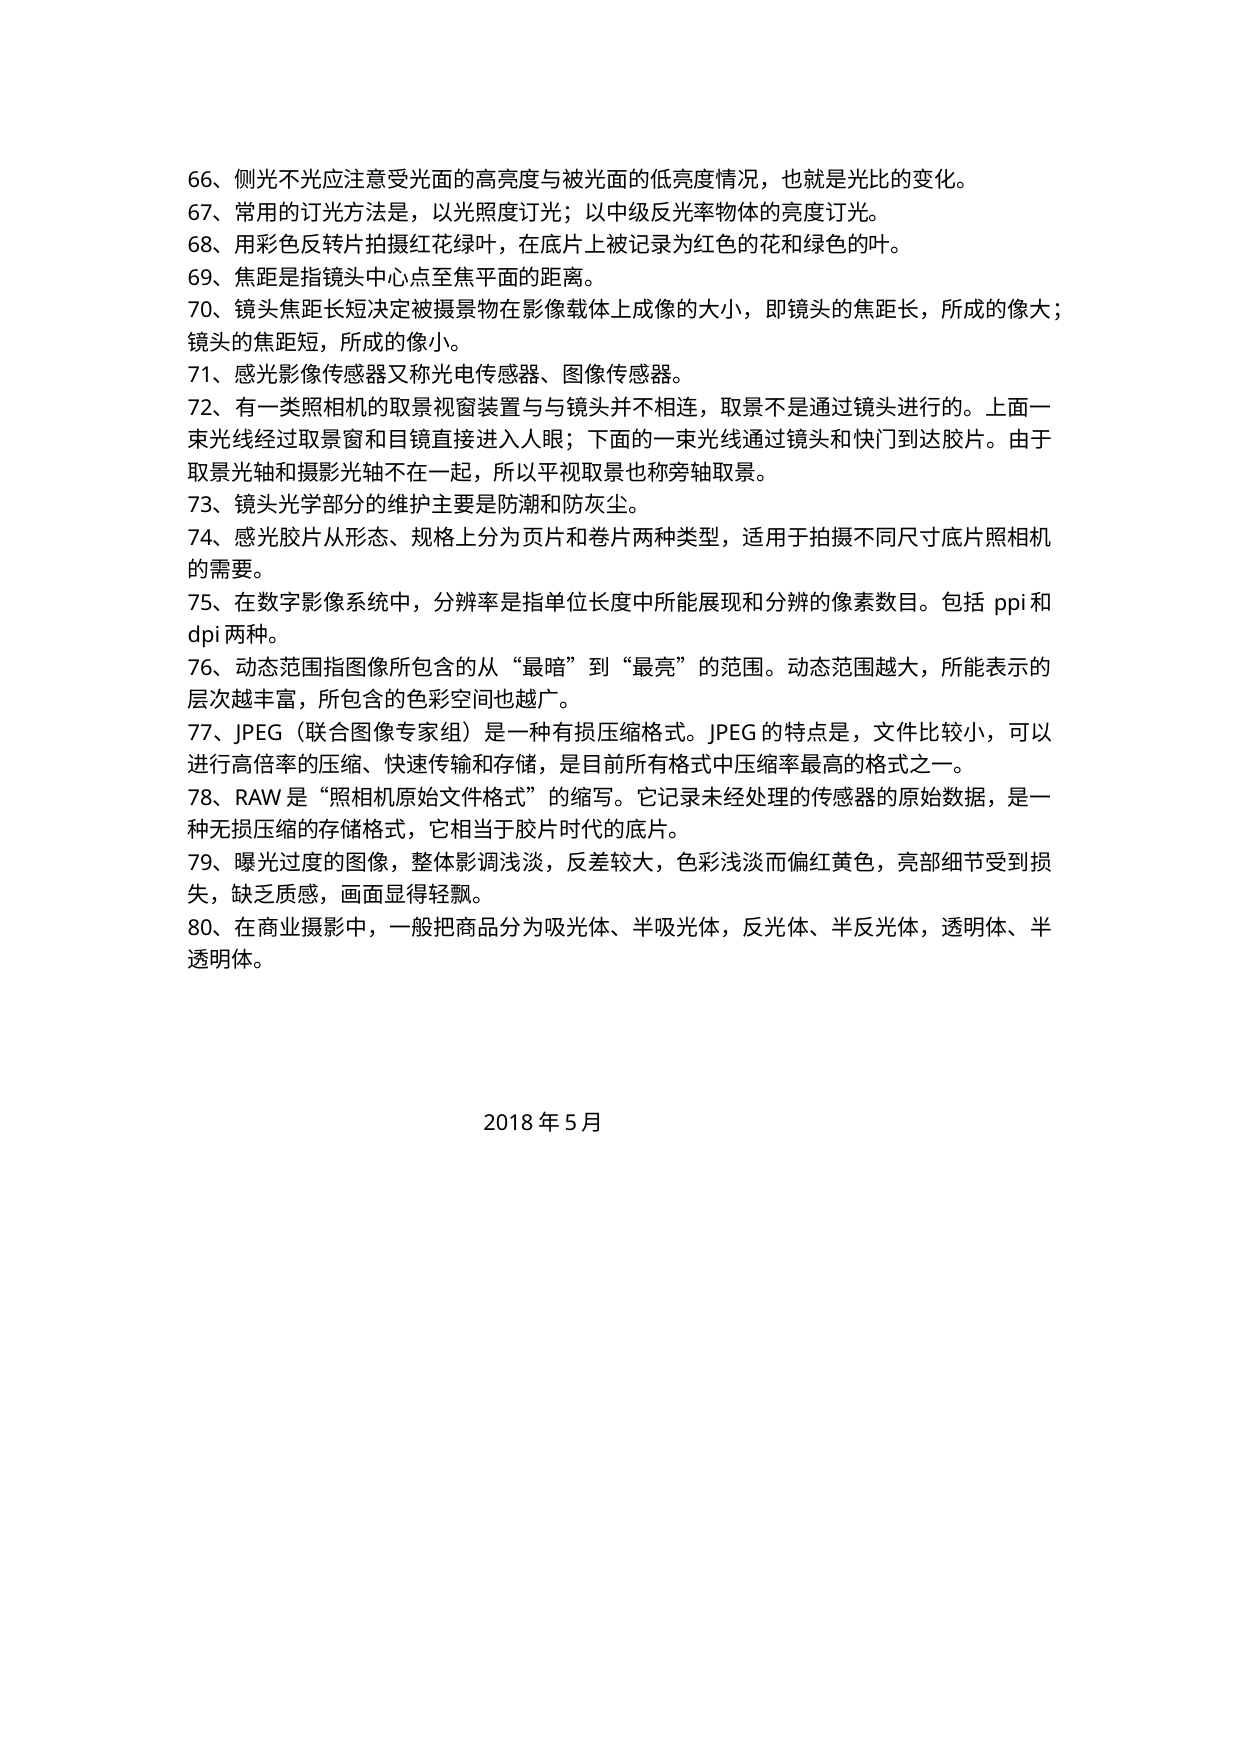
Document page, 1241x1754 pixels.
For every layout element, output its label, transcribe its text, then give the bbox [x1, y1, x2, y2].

text 67、常用的订光方法是，以光照度订光；以中级反光率物体的亮度订光。 [187, 194, 1053, 227]
text 66、侧光不光应注意受光面的高亮度与被光面的低亮度情况，也就是光比的变化。 [187, 162, 1053, 194]
text 68、用彩色反转片拍摄红花绿叶，在底片上被记录为红色的花和绿色的叶。 [187, 227, 1053, 259]
text 69、焦距是指镜头中心点至焦平面的距离。 [187, 259, 1053, 292]
text 75、在数字影像系统中，分辨率是指单位长度中所能展现和分辨的像素数目。包括ppi和dpi两种。 [187, 584, 1053, 649]
text 80、在商业摄影中，一般把商品分为吸光体、半吸光体，反光体、半反光体，透明体、半透明体。 [187, 909, 1053, 974]
text 76、动态范围指图像所包含的从“最暗”到“最亮”的范围。动态范围越大，所能表示的层次越丰富，所包含的色彩空间也越广。 [187, 649, 1053, 714]
text 72、有一类照相机的取景视窗装置与与镜头并不相连，取景不是通过镜头进行的。上面一束光线经过取景窗和目镜直接进入人眼；下面的一束光线通过镜头和快门到达胶片。由于取景光轴和摄影光轴不在一起，所以平视取景也称旁轴取景。 [187, 389, 1053, 487]
text 2018年5月 [187, 1104, 1053, 1137]
text 74、感光胶片从形态、规格上分为页片和卷片两种类型，适用于拍摄不同尺寸底片照相机的需要。 [187, 519, 1053, 584]
text 77、JPEG（联合图像专家组）是一种有损压缩格式。JPEG的特点是，文件比较小，可以进行高倍率的压缩、快速传输和存储，是目前所有格式中压缩率最高的格式之一。 [187, 714, 1053, 779]
text 71、感光影像传感器又称光电传感器、图像传感器。 [187, 357, 1053, 389]
text 73、镜头光学部分的维护主要是防潮和防灰尘。 [187, 487, 1053, 519]
text 70、镜头焦距长短决定被摄景物在影像载体上成像的大小，即镜头的焦距长，所成的像大；镜头的焦距短，所成的像小。 [187, 292, 1053, 357]
text 79、曝光过度的图像，整体影调浅淡，反差较大，色彩浅淡而偏红黄色，亮部细节受到损失，缺乏质感，画面显得轻飘。 [187, 844, 1053, 909]
text 78、RAW是“照相机原始文件格式”的缩写。它记录未经处理的传感器的原始数据，是一种无损压缩的存储格式，它相当于胶片时代的底片。 [187, 779, 1053, 844]
